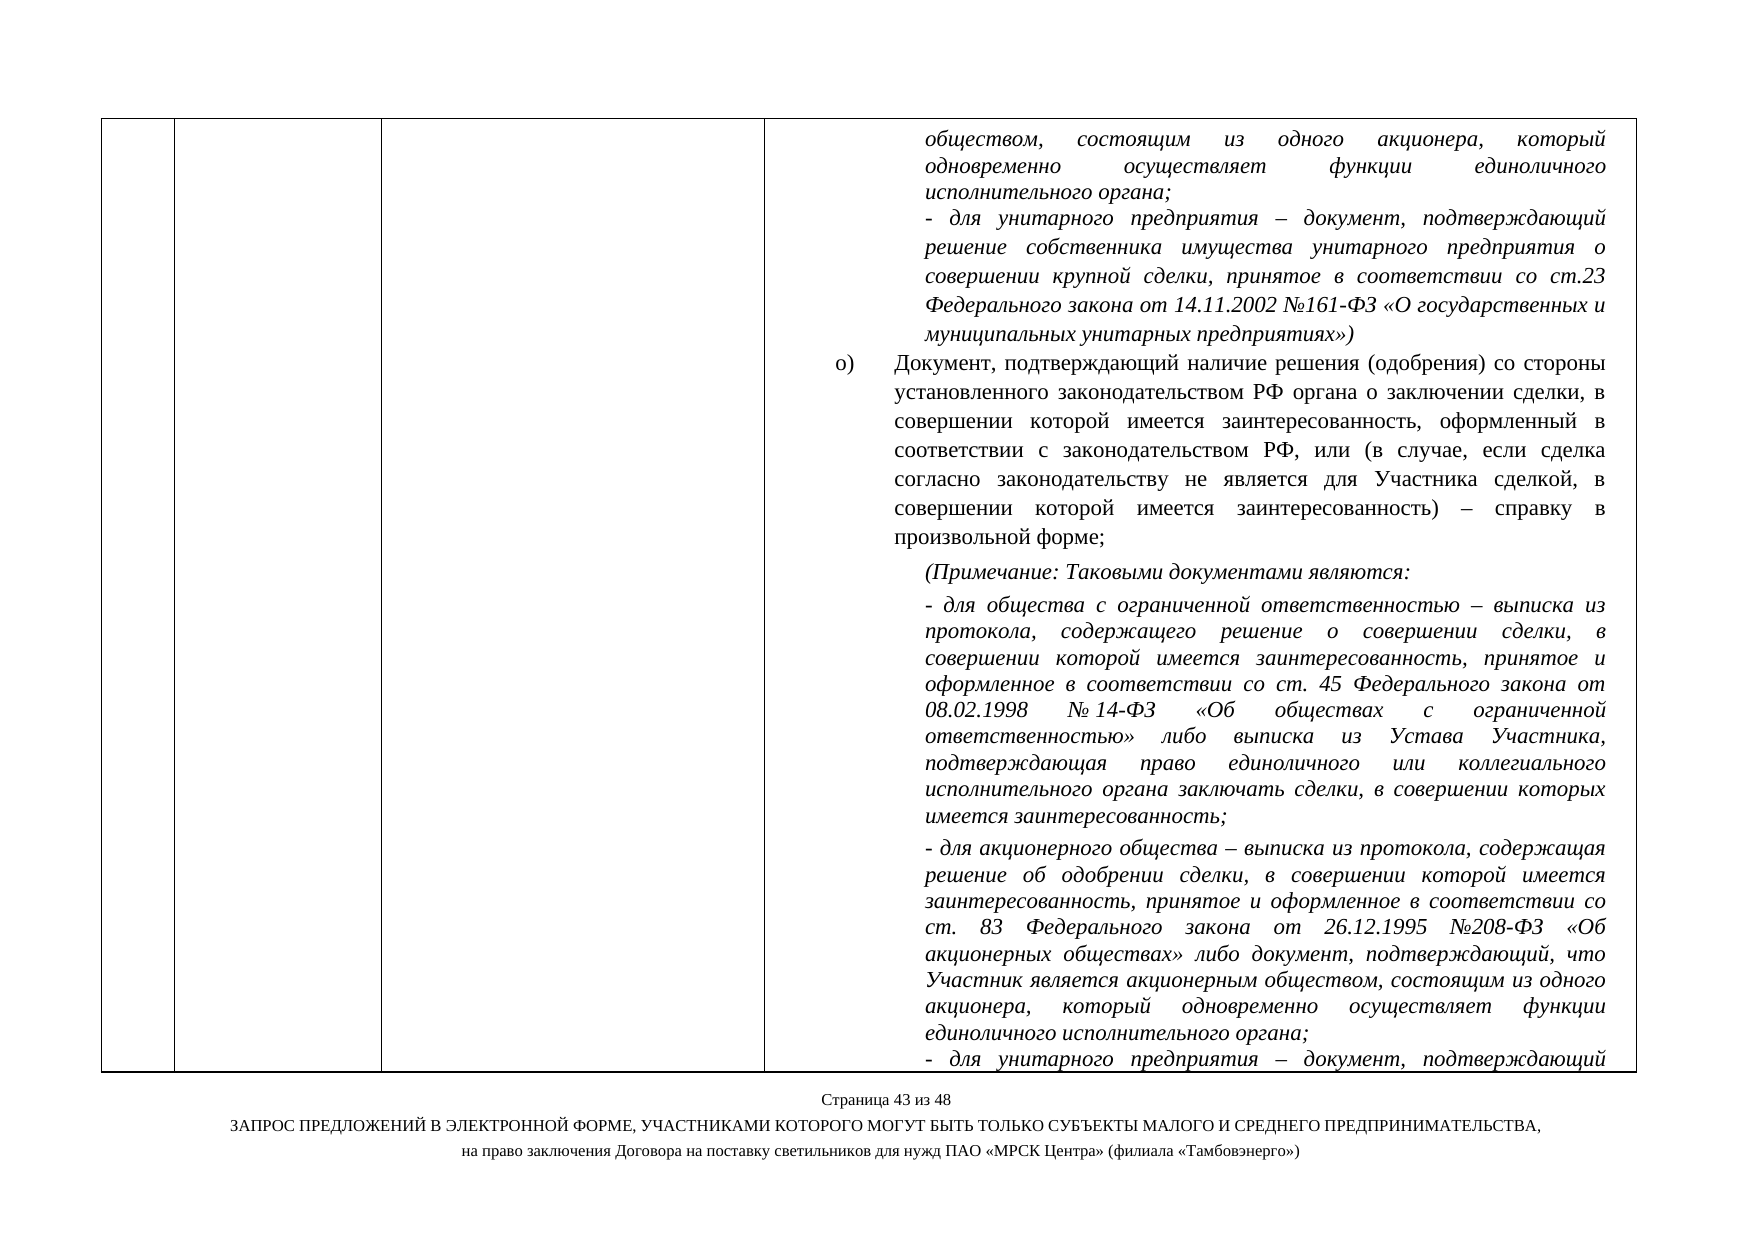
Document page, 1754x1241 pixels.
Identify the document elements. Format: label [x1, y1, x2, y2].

table_cell [102, 119, 174, 1071]
table_cell [175, 119, 381, 1071]
table_cell [382, 119, 764, 1071]
table_cell [765, 119, 1636, 1071]
